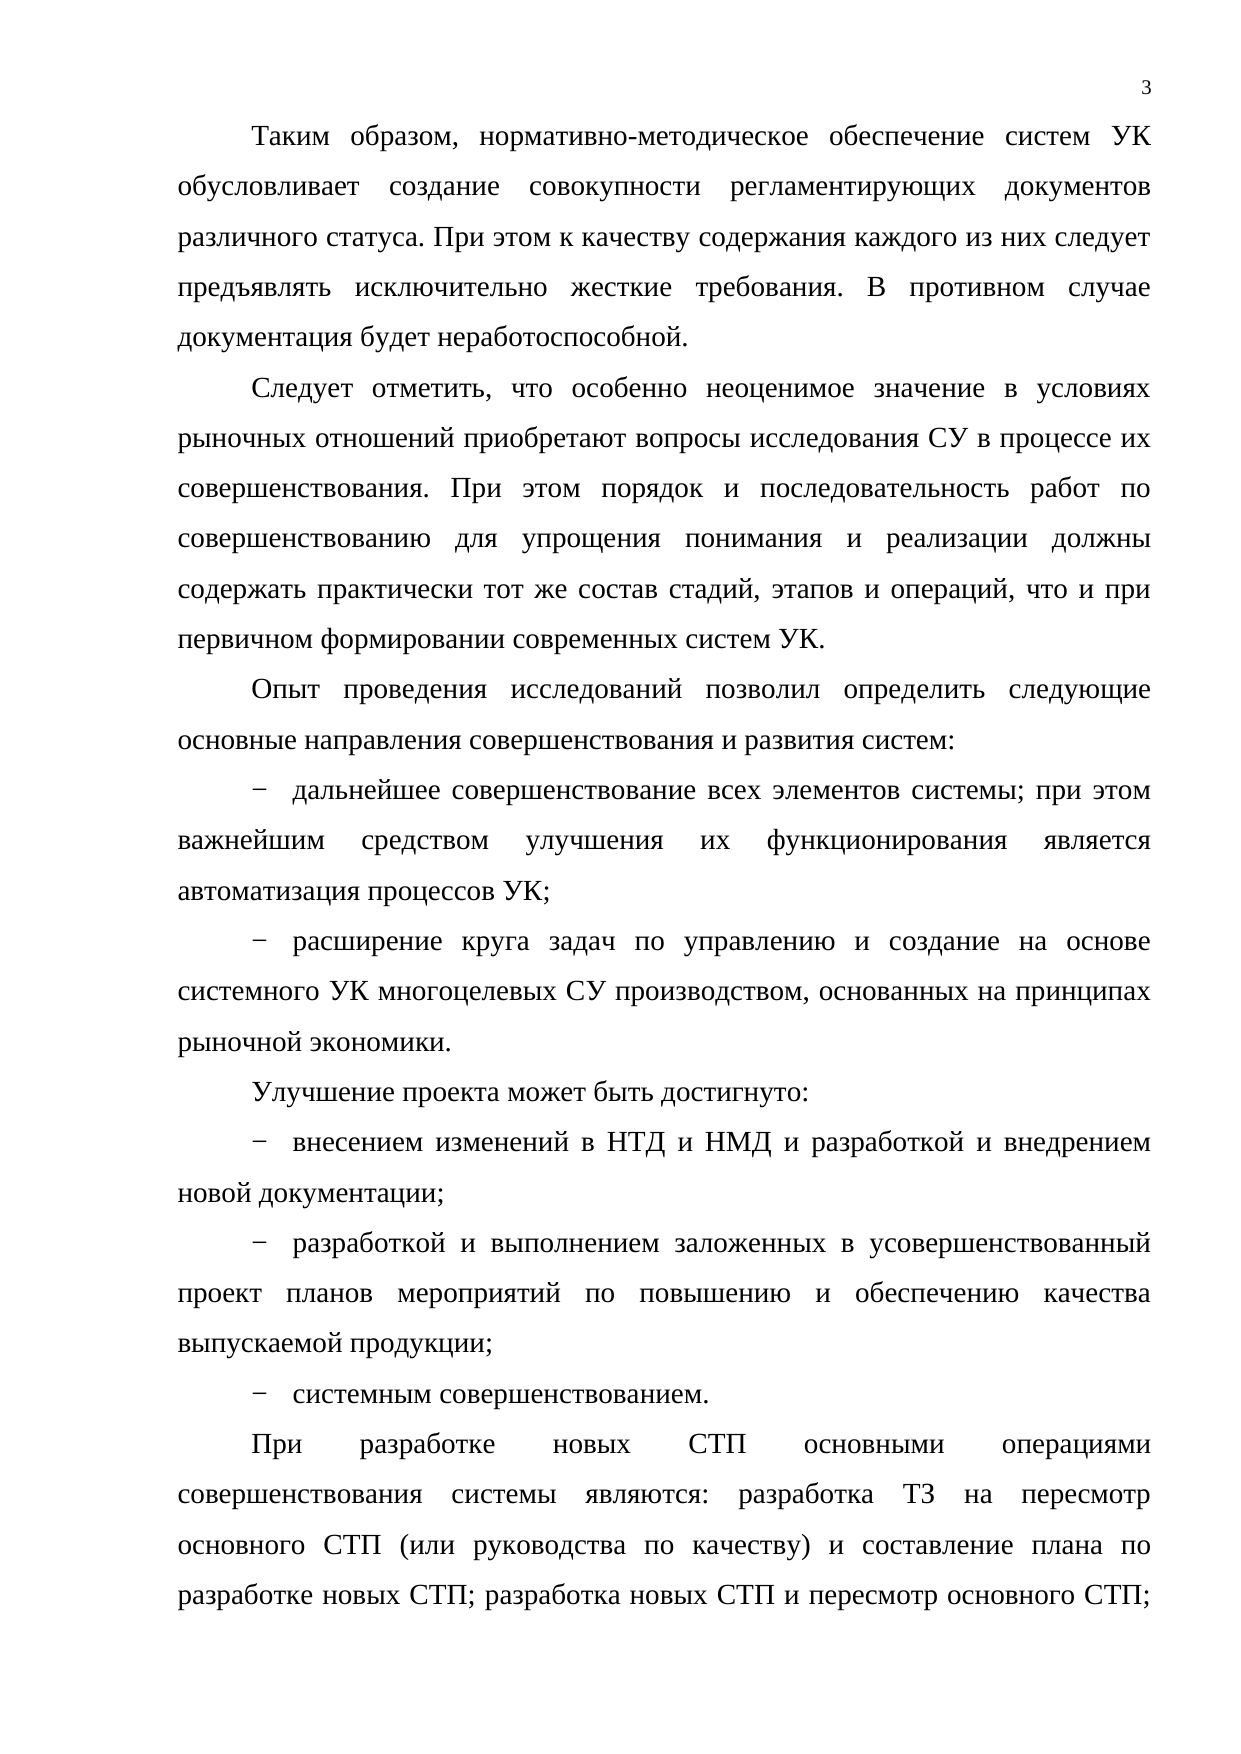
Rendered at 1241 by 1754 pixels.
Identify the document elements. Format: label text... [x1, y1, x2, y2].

list расширение круга задач по управлению и создание на основе системного УК многоцелевых СУ производством, основанных на принципах рыночной экономики. [177, 923, 1152, 1057]
text Следует отметить, что особенно неоценимое значение в условиях рыночных отношений приобретают вопросы исследования СУ в процессе их совершенствования. При этом порядок и последовательность работ по совершенствованию для упрощения понимания и реализации должны содержать практически тот же состав стадий, этапов и операций, что и при первичном формировании современных систем УК. [177, 370, 1152, 655]
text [177, 1426, 1152, 1611]
list разработкой и выполнением заложенных в усовершенствованный проект планов мероприятий по повышению и обеспечению качества выпускаемой продукции; [177, 1225, 1152, 1359]
list системным совершенствованием. [177, 1376, 1152, 1409]
text Опыт проведения исследований позволил определить следующие основные направления совершенствования и развития систем: [177, 672, 1152, 755]
text Улучшение проекта может быть достигнуто: [177, 1074, 1152, 1108]
list внесением изменений в НТД и НМД и разработкой и внедрением новой документации; [177, 1124, 1152, 1208]
text Таким образом, нормативно-методическое обеспечение систем УК обусловливает создание совокупности регламентирующих документов различного статуса. При этом к качеству содержания каждого из них следует предъявлять исключительно жесткие требования. В противном случае документация будет неработоспособной. [177, 118, 1152, 353]
list дальнейшее совершенствование всех элементов системы; при этом важнейшим средством улучшения их функционирования является автоматизация процессов УК; [177, 772, 1152, 906]
